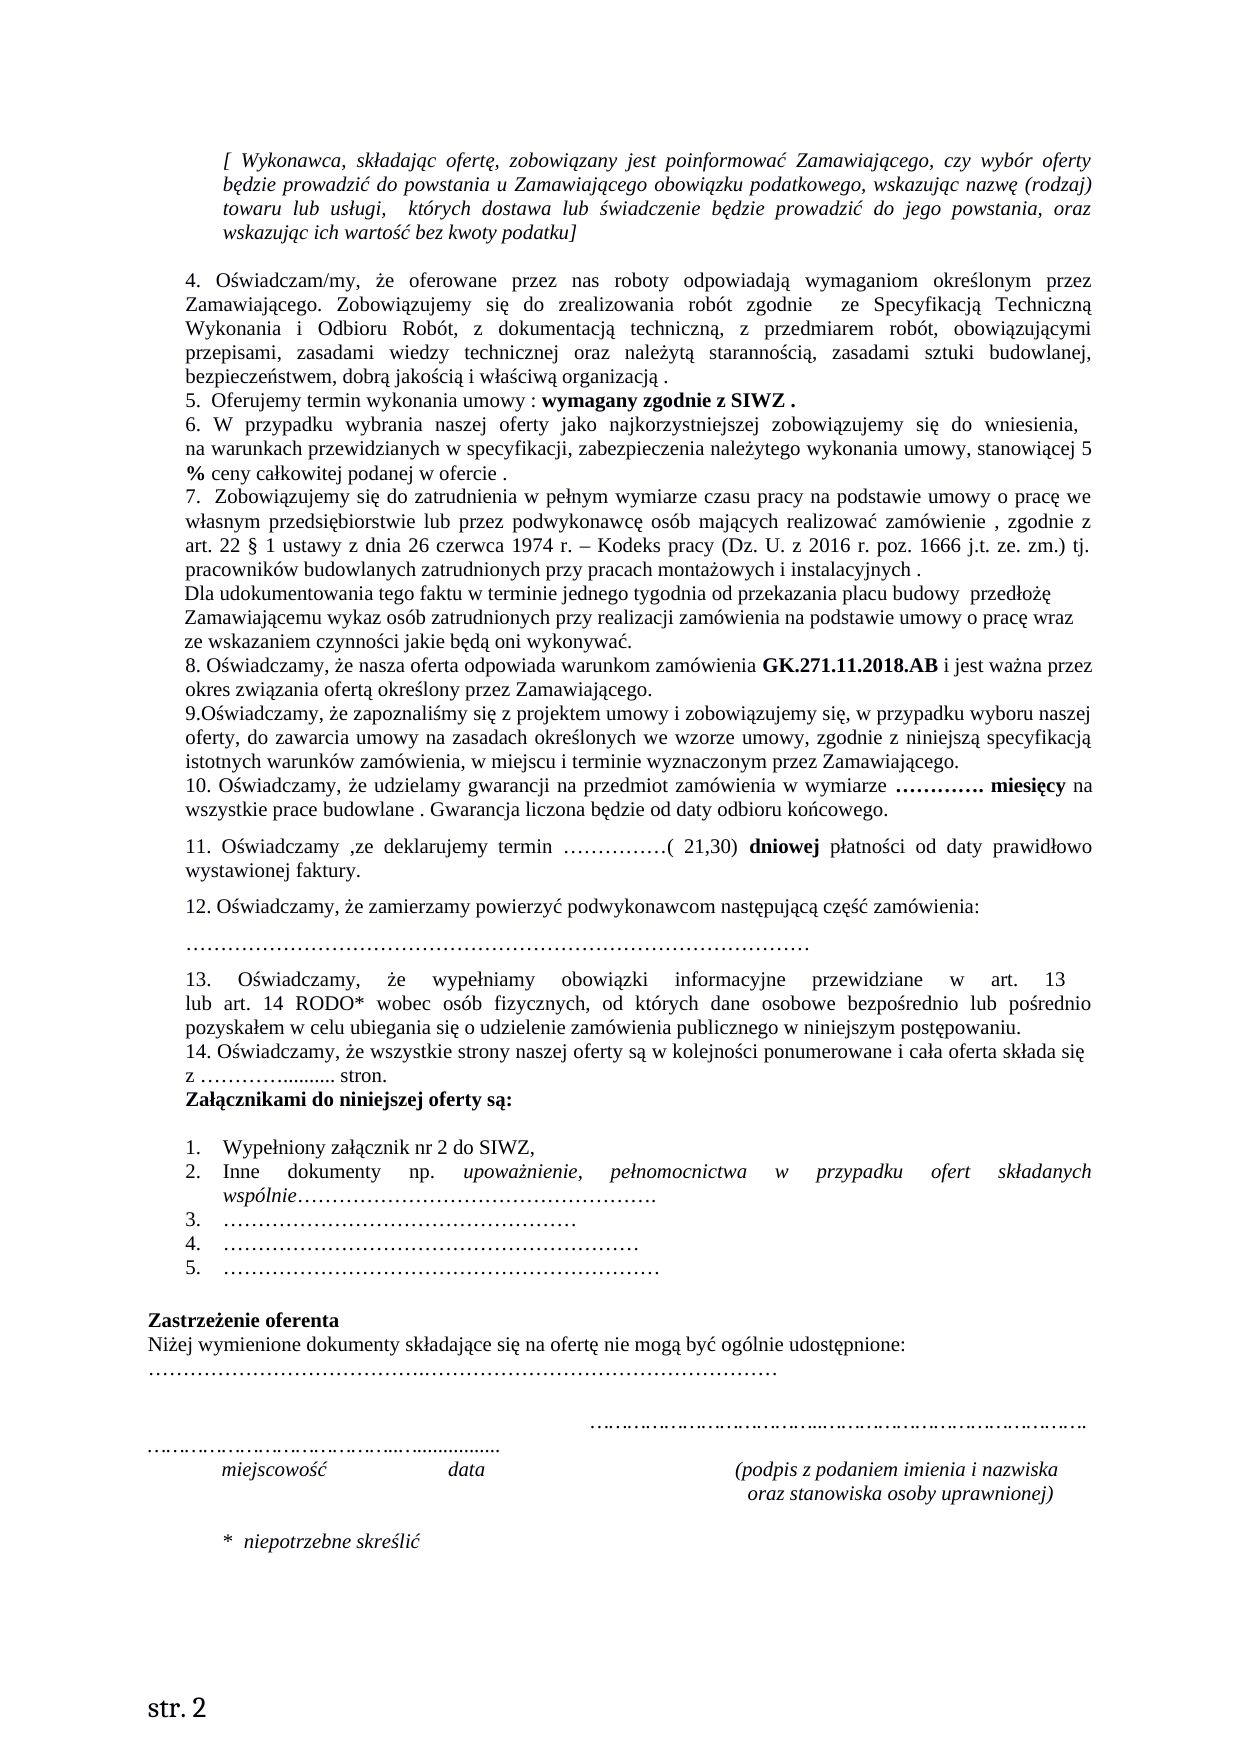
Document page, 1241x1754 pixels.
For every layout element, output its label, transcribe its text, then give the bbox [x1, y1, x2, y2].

text oraz stanowiska osoby uprawnionej) [148, 1481, 1093, 1505]
text Zastrzeżenie oferenta [148, 1308, 1093, 1332]
text 9.Oświadczamy, że zapoznaliśmy się z projektem umowy i zobowiązujemy się, w przypadku wyboru naszej oferty, do zawarcia umowy na zasadach określonych we wzorze umowy, zgodnie z niniejszą specyfikacją istotnych warunków zamówienia, w miejscu i terminie wyznaczonym przez Zamawiającego. [185, 701, 1093, 773]
list …………………………………………………… [185, 1231, 1093, 1255]
text [ Wykonawca, składając ofertę, zobowiązany jest poinformować Zamawiającego, czy wybór oferty będzie prowadzić do powstania u Zamawiającego obowiązku podatkowego, wskazując nazwę (rodzaj) towaru lub usługi, których dostawa lub świadczenie będzie prowadzić do jego powstania, oraz wskazując ich wartość bez kwoty podatku] [223, 148, 1093, 244]
text * niepotrzebne skreślić [223, 1529, 1093, 1553]
list Wypełniony załącznik nr 2 do SIWZ, [185, 1135, 1093, 1159]
text 12. Oświadczamy, że zamierzamy powierzyć podwykonawcom następującą część zamówienia: ……………………………………………………………………………… [185, 894, 1093, 954]
text ………………………………..…………………………………….…………………………………..…................ [148, 1409, 1093, 1457]
text 7. Zobowiązujemy się do zatrudnienia w pełnym wymiarze czasu pracy na podstawie umowy o pracę we własnym przedsiębiorstwie lub przez podwykonawcę osób mających realizować zamówienie , zgodnie z art. 22 § 1 ustawy z dnia 26 czerwca 1974 r. – Kodeks pracy (Dz. U. z 2016 r. poz. 1666 j.t. ze. zm.) tj. pracowników budowlanych zatrudnionych przy pracach montażowych i instalacyjnych . [185, 484, 1093, 581]
text 5. Oferujemy termin wykonania umowy : wymagany zgodnie z SIWZ . [185, 388, 1093, 412]
text Załącznikami do niniejszej oferty są: [185, 1087, 1093, 1111]
text 11. Oświadczamy ,ze deklarujemy termin ……………( 21,30) dniowej płatności od daty prawidłowo wystawionej faktury. [185, 834, 1093, 882]
text 8. Oświadczamy, że nasza oferta odpowiada warunkom zamówienia GK.271.11.2018.AB i jest ważna przez okres związania ofertą określony przez Zamawiającego. [185, 653, 1093, 701]
text 14. Oświadczamy, że wszystkie strony naszej oferty są w kolejności ponumerowane i cała oferta składa się z ………….......... stron. [185, 1039, 1093, 1087]
text 13. Oświadczamy, że wypełniamy obowiązki informacyjne przewidziane w art. 13 lub art. 14 RODO* wobec osób fizycznych, od których dane osobowe bezpośrednio lub pośrednio pozyskałem w celu ubiegania się o udzielenie zamówienia publicznego w niniejszym postępowaniu. [185, 967, 1093, 1039]
text 4. Oświadczam/my, że oferowane przez nas roboty odpowiadają wymaganiom określonym przez Zamawiającego. Zobowiązujemy się do zrealizowania robót zgodnie ze Specyfikacją Techniczną Wykonania i Odbioru Robót, z dokumentacją techniczną, z przedmiarem robót, obowiązującymi przepisami, zasadami wiedzy technicznej oraz należytą starannością, zasadami sztuki budowlanej, bezpieczeństwem, dobrą jakością i właściwą organizacją . [185, 268, 1093, 388]
text 10. Oświadczamy, że udzielamy gwarancji na przedmiot zamówienia w wymiarze …………. miesięcy na wszystkie prace budowlane . Gwarancja liczona będzie od daty odbioru końcowego. [185, 773, 1093, 821]
list ……………………………………………………… [185, 1255, 1093, 1279]
text 6. W przypadku wybrania naszej oferty jako najkorzystniejszej zobowiązujemy się do wniesienia, na warunkach przewidzianych w specyfikacji, zabezpieczenia należytego wykonania umowy, stanowiącej 5 % ceny całkowitej podanej w ofercie . [185, 412, 1093, 484]
text ze wskazaniem czynności jakie będą oni wykonywać. [148, 629, 1093, 653]
list …………………………………………… [185, 1207, 1093, 1231]
text miejscowość data (podpis z podaniem imienia i nazwiska [148, 1457, 1093, 1481]
list Inne dokumenty np. upoważnienie, pełnomocnictwa w przypadku ofert składanych wspólnie……………………………………………. [185, 1159, 1093, 1207]
text Niżej wymienione dokumenty składające się na ofertę nie mogą być ogólnie udostępnione:………………………………….…………………………………………… [148, 1332, 1093, 1380]
text Zamawiającemu wykaz osób zatrudnionych przy realizacji zamówienia na podstawie umowy o pracę wraz [148, 605, 1093, 629]
text Dla udokumentowania tego faktu w terminie jednego tygodnia od przekazania placu budowy przedłożę [148, 581, 1093, 605]
